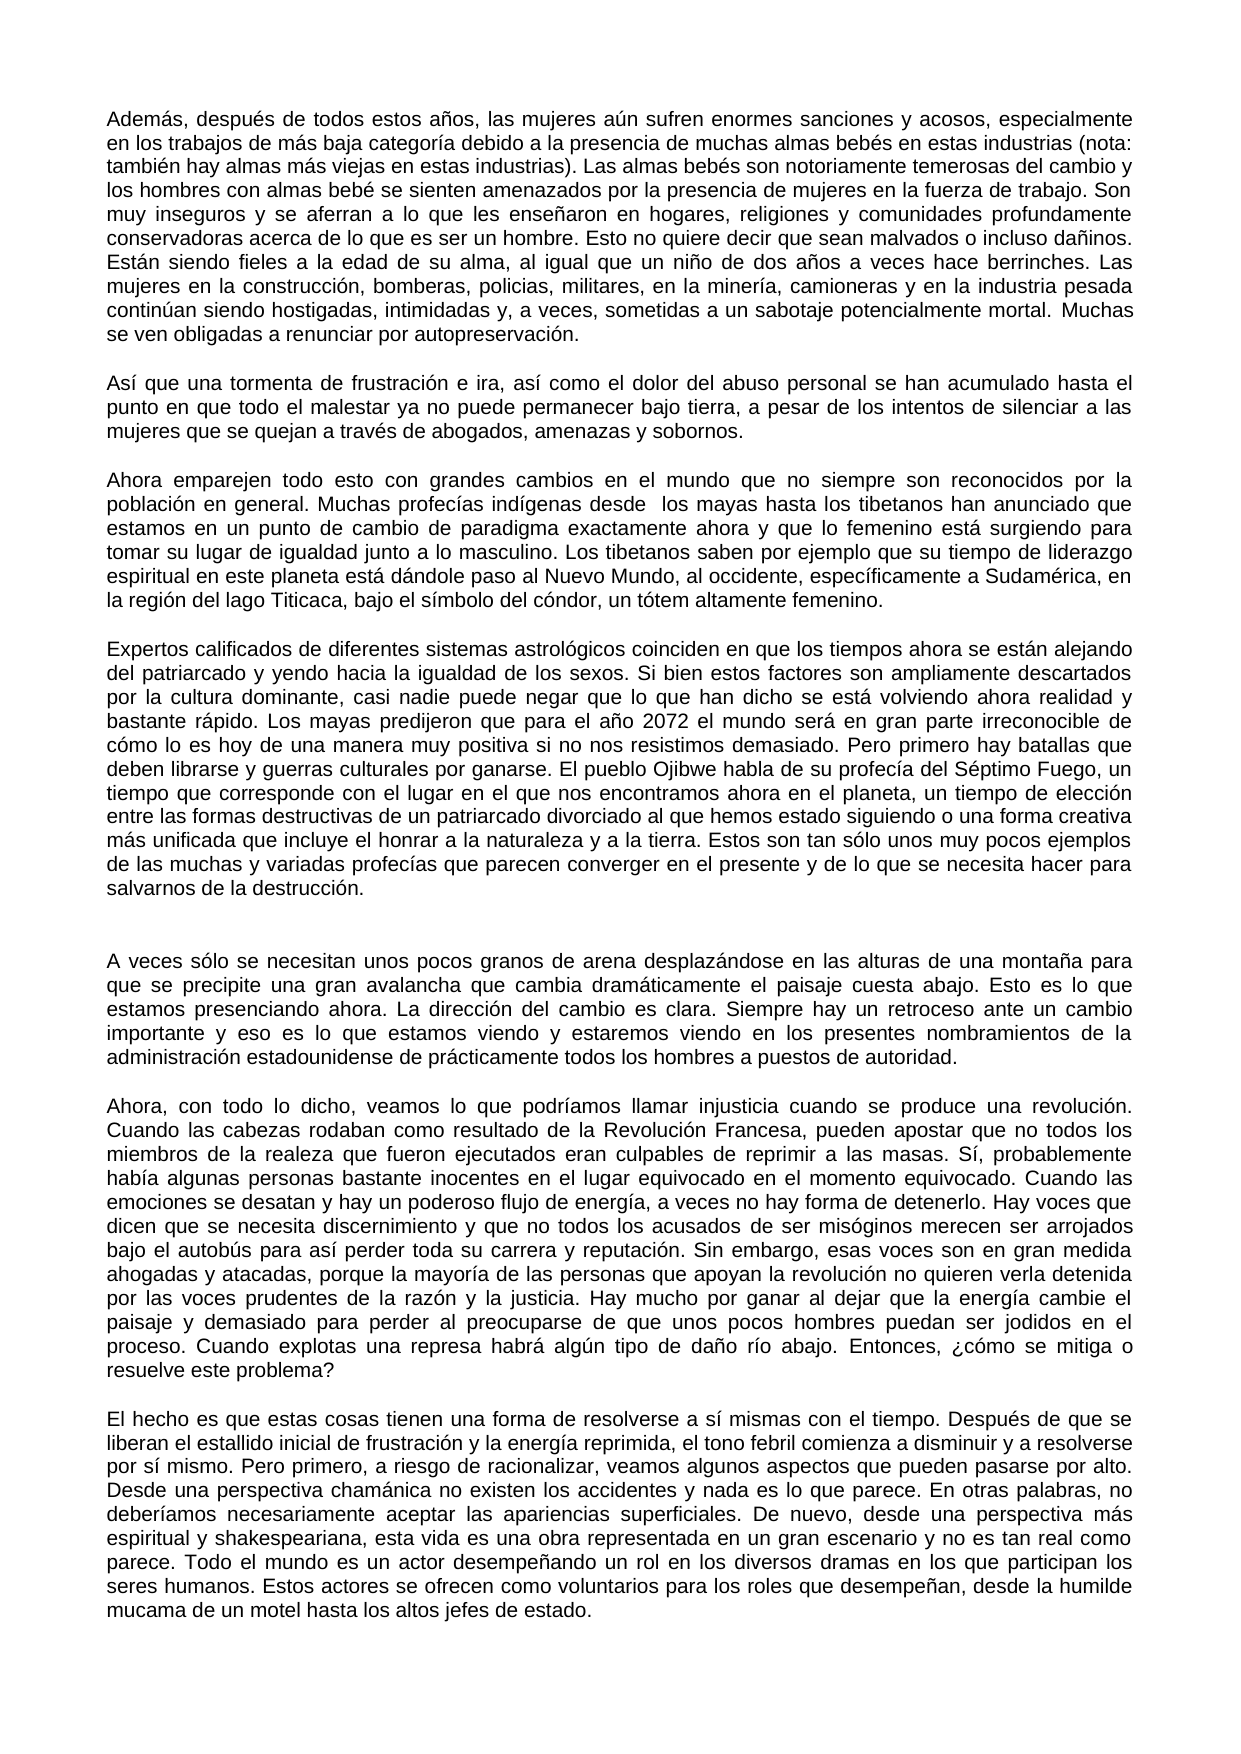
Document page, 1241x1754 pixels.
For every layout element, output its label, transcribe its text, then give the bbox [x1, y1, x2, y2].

text El hecho es que estas cosas tienen una forma de resolverse a sí mismas con el tiempo. Después de que se liberan el estallido inicial de frustración y la energía reprimida, el tono febril comienza a disminuir y a resolverse por sí mismo. Pero primero, a riesgo de racionalizar, veamos algunos aspectos que pueden pasarse por alto. Desde una perspectiva chamánica no existen los accidentes y nada es lo que parece. En otras palabras, no deberíamos necesariamente aceptar las apariencias superficiales. De nuevo, desde una perspectiva más espiritual y shakespeariana, esta vida es una obra representada en un gran escenario y no es tan real como parece. Todo el mundo es un actor desempeñando un rol en los diversos dramas en los que participan los seres humanos. Estos actores se ofrecen como voluntarios para los roles que desempeñan, desde la humilde mucama de un motel hasta los altos jefes de estado. [106, 1406, 1134, 1622]
text Ahora emparejen todo esto con grandes cambios en el mundo que no siempre son reconocidos por la población en general. Muchas profecías indígenas desde los mayas hasta los tibetanos han anunciado que estamos en un punto de cambio de paradigma exactamente ahora y que lo femenino está surgiendo para tomar su lugar de igualdad junto a lo masculino. Los tibetanos saben por ejemplo que su tiempo de liderazgo espiritual en este planeta está dándole paso al Nuevo Mundo, al occidente, específicamente a Sudamérica, en la región del lago Titicaca, bajo el símbolo del cóndor, un tótem altamente femenino. [106, 468, 1134, 612]
text Así que una tormenta de frustración e ira, así como el dolor del abuso personal se han acumulado hasta el punto en que todo el malestar ya no puede permanecer bajo tierra, a pesar de los intentos de silenciar a las mujeres que se quejan a través de abogados, amenazas y sobornos. [106, 371, 1134, 443]
text A veces sólo se necesitan unos pocos granos de arena desplazándose en las alturas de una montaña para que se precipite una gran avalancha que cambia dramáticamente el paisaje cuesta abajo. Esto es lo que estamos presenciando ahora. La dirección del cambio es clara. Siempre hay un retroceso ante un cambio importante y eso es lo que estamos viendo y estaremos viendo en los presentes nombramientos de la administración estadounidense de prácticamente todos los hombres a puestos de autoridad. [106, 925, 1134, 1069]
text Además, después de todos estos años, las mujeres aún sufren enormes sanciones y acosos, especialmente en los trabajos de más baja categoría debido a la presencia de muchas almas bebés en estas industrias (nota: también hay almas más viejas en estas industrias). Las almas bebés son notoriamente temerosas del cambio y los hombres con almas bebé se sienten amenazados por la presencia de mujeres en la fuerza de trabajo. Son muy inseguros y se aferran a lo que les enseñaron en hogares, religiones y comunidades profundamente conservadoras acerca de lo que es ser un hombre. Esto no quiere decir que sean malvados o incluso dañinos. Están siendo fieles a la edad de su alma, al igual que un niño de dos años a veces hace berrinches. Las mujeres en la construcción, bomberas, policias, militares, en la minería, camioneras y en la industria pesada continúan siendo hostigadas, intimidadas y, a veces, sometidas a un sabotaje potencialmente mortal. Muchas se ven obligadas a renunciar por autopreservación. [106, 106, 1134, 346]
text Ahora, con todo lo dicho, veamos lo que podríamos llamar injusticia cuando se produce una revolución. Cuando las cabezas rodaban como resultado de la Revolución Francesa, pueden apostar que no todos los miembros de la realeza que fueron ejecutados eran culpables de reprimir a las masas. Sí, probablemente había algunas personas bastante inocentes en el lugar equivocado en el momento equivocado. Cuando las emociones se desatan y hay un poderoso flujo de energía, a veces no hay forma de detenerlo. Hay voces que dicen que se necesita discernimiento y que no todos los acusados ​​de ser misóginos merecen ser arrojados bajo el autobús para así perder toda su carrera y reputación. Sin embargo, esas voces son en gran medida ahogadas y atacadas, porque la mayoría de las personas que apoyan la revolución no quieren verla detenida por las voces prudentes de la razón y la justicia. Hay mucho por ganar al dejar que la energía cambie el paisaje y demasiado para perder al preocuparse de que unos pocos hombres puedan ser jodidos en el proceso. Cuando explotas una represa habrá algún tipo de daño río abajo. Entonces, ¿cómo se mitiga o resuelve este problema? [106, 1094, 1134, 1381]
text Expertos calificados de diferentes sistemas astrológicos coinciden en que los tiempos ahora se están alejando del patriarcado y yendo hacia la igualdad de los sexos. Si bien estos factores son ampliamente descartados por la cultura dominante, casi nadie puede negar que lo que han dicho se está volviendo ahora realidad y bastante rápido. Los mayas predijeron que para el año 2072 el mundo será en gran parte irreconocible de cómo lo es hoy de una manera muy positiva si no nos resistimos demasiado. Pero primero hay batallas que deben librarse y guerras culturales por ganarse. El pueblo Ojibwe habla de su profecía del Séptimo Fuego, un tiempo que corresponde con el lugar en el que nos encontramos ahora en el planeta, un tiempo de elección entre las formas destructivas de un patriarcado divorciado al que hemos estado siguiendo o una forma creativa más unificada que incluye el honrar a la naturaleza y a la tierra. Estos son tan sólo unos muy pocos ejemplos de las muchas y variadas profecías que parecen converger en el presente y de lo que se necesita hacer para salvarnos de la destrucción. [106, 637, 1134, 900]
